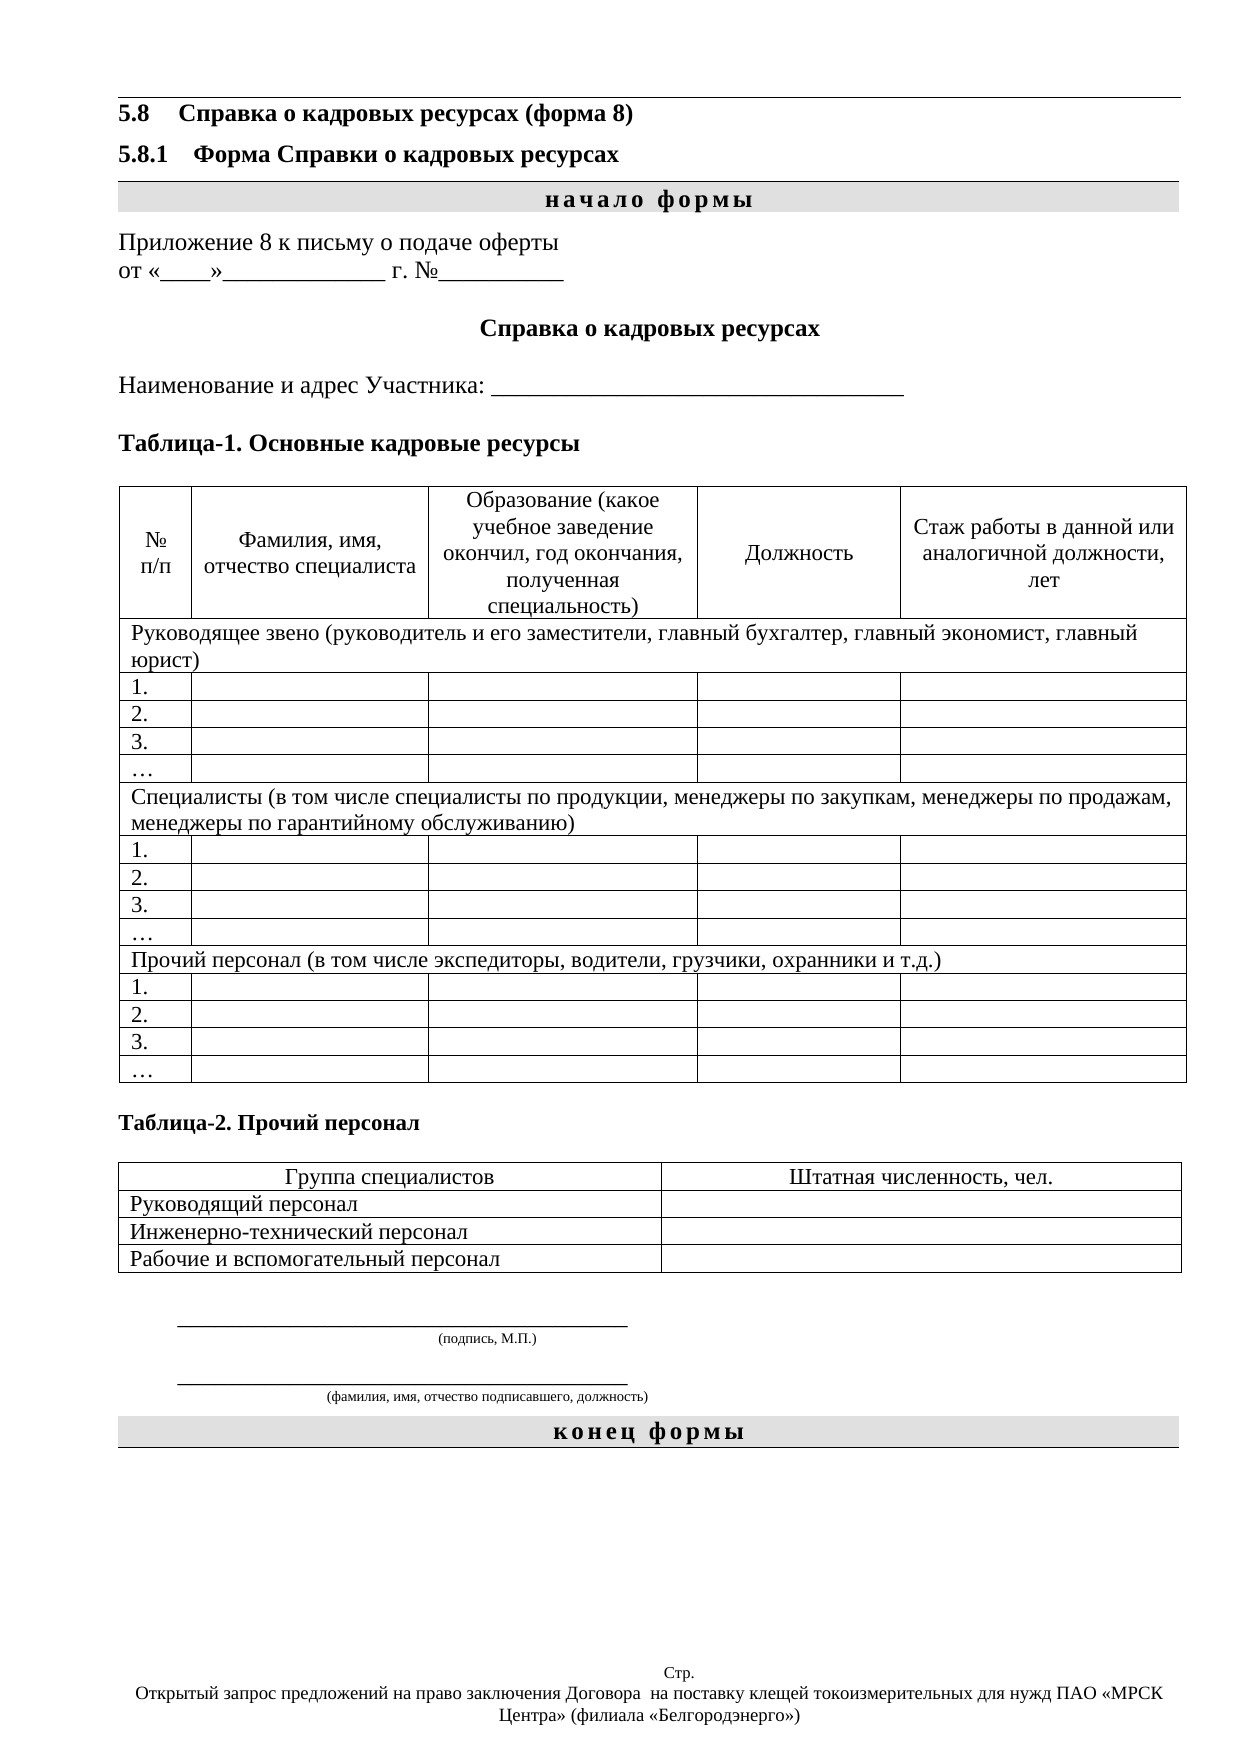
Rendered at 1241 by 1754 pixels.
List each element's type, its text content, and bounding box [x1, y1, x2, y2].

table_cell [698, 728, 900, 754]
table_header Образование (какое учебное заведение окончил, год окончания, полученная специальность) [429, 487, 697, 618]
table_cell [662, 1218, 1181, 1244]
table_cell … [120, 755, 191, 782]
table_cell Инженерно-технический персонал [119, 1218, 661, 1244]
text Таблица-1. Основные кадровые ресурсы [118, 428, 1181, 457]
table_cell [901, 891, 1186, 918]
table_cell [120, 974, 191, 1000]
text ____________________________________ [118, 1301, 1181, 1330]
text (фамилия, имя, отчество подписавшего, должность) [118, 1388, 797, 1416]
table_cell [698, 673, 900, 699]
table_cell [698, 891, 900, 918]
table_cell [192, 891, 428, 918]
text Справка о кадровых ресурсах [118, 313, 1181, 342]
table_cell [698, 836, 900, 863]
table_cell [120, 728, 191, 754]
table_cell [120, 1001, 191, 1027]
table_cell [120, 864, 191, 890]
text (подпись, М.П.) [118, 1330, 797, 1359]
table_cell [698, 1028, 900, 1054]
table_cell [662, 1245, 1181, 1272]
table_cell [901, 1001, 1186, 1027]
table_cell [192, 1001, 428, 1027]
table_cell [429, 673, 697, 699]
table_cell Руководящее звено (руководитель и его заместители, главный бухгалтер, главный экономист, главный юрист) [120, 619, 1186, 672]
text начало формы [118, 182, 1179, 212]
table_cell [901, 755, 1186, 782]
table_cell [901, 728, 1186, 754]
table_header Должность [698, 487, 900, 618]
table_cell [429, 1056, 697, 1082]
table_cell [698, 701, 900, 727]
table_cell [429, 974, 697, 1000]
table_cell … [120, 1056, 191, 1082]
table_cell [901, 864, 1186, 890]
table_cell [698, 974, 900, 1000]
table_cell [192, 728, 428, 754]
table_cell [901, 919, 1186, 945]
table_cell [901, 1056, 1186, 1082]
table_cell Специалисты (в том числе специалисты по продукции, менеджеры по закупкам, менеджеры по продажам, менеджеры по гарантийному обслуживанию) [120, 783, 1186, 835]
table_cell [192, 919, 428, 945]
table_cell [192, 755, 428, 782]
table_cell Руководящий персонал [119, 1191, 661, 1217]
table_cell [698, 1001, 900, 1027]
table_cell [429, 1028, 697, 1054]
table_cell [901, 974, 1186, 1000]
table_cell [429, 755, 697, 782]
table_cell [429, 864, 697, 890]
table_cell [901, 836, 1186, 863]
table_cell [698, 864, 900, 890]
table_cell [192, 974, 428, 1000]
table_cell [429, 919, 697, 945]
table_cell [901, 673, 1186, 699]
table_header Группа специалистов [119, 1163, 661, 1189]
table_header № п/п [120, 487, 191, 618]
table_cell [429, 701, 697, 727]
table_cell [120, 1028, 191, 1054]
subtitle Форма Справки о кадровых ресурсах [118, 139, 1181, 168]
table_cell Прочий персонал (в том числе экспедиторы, водители, грузчики, охранники и т.д.) [120, 946, 1186, 972]
table_cell [120, 701, 191, 727]
table_cell [120, 891, 191, 918]
table_cell [901, 701, 1186, 727]
table_cell [901, 1028, 1186, 1054]
text ____________________________________ [118, 1359, 1181, 1388]
table_cell [192, 1028, 428, 1054]
table_cell [429, 728, 697, 754]
table_cell [429, 836, 697, 863]
table_cell [192, 864, 428, 890]
text Таблица-2. Прочий персонал [118, 1109, 1181, 1136]
table_header Штатная численность, чел. [662, 1163, 1181, 1189]
table_cell [192, 1056, 428, 1082]
table_cell … [120, 919, 191, 945]
table_cell [698, 1056, 900, 1082]
text Наименование и адрес Участника: _________________________________ [118, 371, 1181, 399]
table_cell [192, 701, 428, 727]
table_header Стаж работы в данной или аналогичной должности, лет [901, 487, 1186, 618]
table_cell [192, 673, 428, 699]
table_cell [698, 755, 900, 782]
table_cell Рабочие и вспомогательный персонал [119, 1245, 661, 1272]
table_cell [120, 673, 191, 699]
table_cell [429, 891, 697, 918]
table_cell [429, 1001, 697, 1027]
table_cell [192, 836, 428, 863]
table_cell [120, 836, 191, 863]
table_cell [662, 1191, 1181, 1217]
subtitle Справка о кадровых ресурсах (форма 8) [118, 98, 1181, 127]
text Приложение 8 к письму о подаче оферты от «____»_____________ г. №__________ [118, 227, 1181, 284]
table_header Фамилия, имя, отчество специалиста [192, 487, 428, 618]
text конец формы [118, 1416, 1179, 1447]
table_cell [698, 919, 900, 945]
